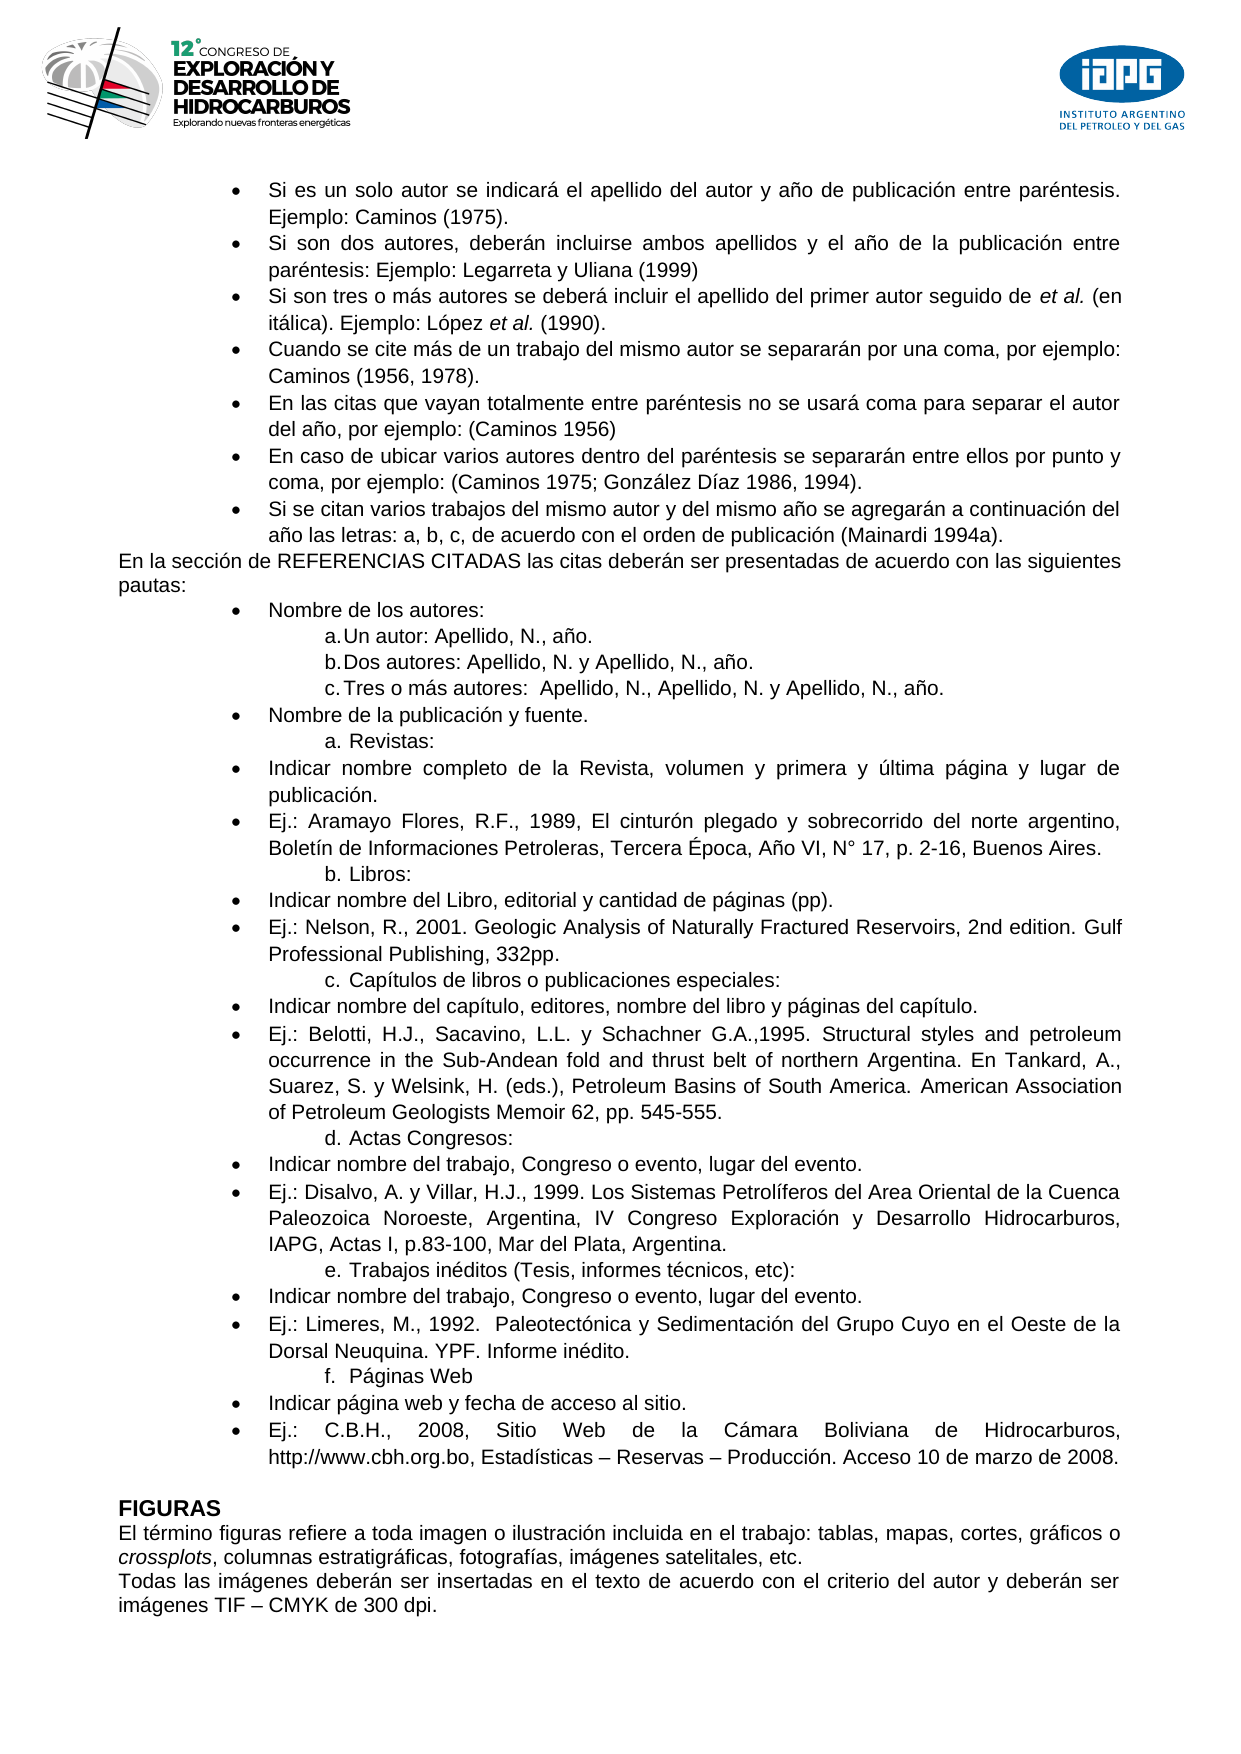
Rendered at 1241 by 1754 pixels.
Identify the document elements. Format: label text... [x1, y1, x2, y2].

list Actas Congresos: [324, 1126, 1122, 1150]
list Un autor: Apellido, N., año. [324, 624, 1122, 648]
text El término figuras refiere a toda imagen o ilustración incluida en el trabajo: tablas, mapas, cortes, gráficos o crossplots, columnas estratigráficas, fotografías, imágenes satelitales, etc. [118, 1521, 1122, 1569]
text En la sección de REFERENCIAS CITADAS las citas deberán ser presentadas de acuerdo con las siguientes pautas: [118, 549, 1122, 597]
list Nombre de la publicación y fuente. [231, 702, 1122, 727]
list Indicar nombre del trabajo, Congreso o evento, lugar del evento. [231, 1152, 1122, 1177]
list Ej.: Nelson, R., 2001. Geologic Analysis of Naturally Fractured Reservoirs, 2nd edition. Gulf Professional Publishing, 332pp. [231, 914, 1122, 966]
subtitle Figuras [118, 1494, 1122, 1521]
list Si son tres o más autores se deberá incluir el apellido del primer autor seguido de et al. (en itálica). Ejemplo: López et al. (1990). [231, 283, 1122, 335]
list Indicar nombre completo de la Revista, volumen y primera y última página y lugar de publicación. [231, 755, 1122, 806]
list Dos autores: Apellido, N. y Apellido, N., año. [324, 650, 1122, 674]
list Si se citan varios trabajos del mismo autor y del mismo año se agregarán a continuación del año las letras: a, b, c, de acuerdo con el orden de publicación (Mainardi 1994a). [231, 496, 1122, 547]
list Revistas: [324, 729, 1122, 753]
list Indicar nombre del trabajo, Congreso o evento, lugar del evento. [231, 1284, 1122, 1309]
text Todas las imágenes deberán ser insertadas en el texto de acuerdo con el criterio del autor y deberán ser imágenes TIF – CMYK de 300 dpi. [118, 1569, 1122, 1617]
list Nombre de los autores: [231, 597, 1122, 622]
list Indicar nombre del Libro, editorial y cantidad de páginas (pp). [231, 887, 1122, 913]
list Capítulos de libros o publicaciones especiales: [324, 968, 1122, 992]
list Ej.: Belotti, H.J., Sacavino, L.L. y Schachner G.A.,1995. Structural styles and petroleum occurrence in the Sub-Andean fold and thrust belt of northern Argentina. En Tankard, A., Suarez, S. y Welsink, H. (eds.), Petroleum Basins of South America. American Association of Petroleum Geologists Memoir 62, pp. 545-555. [231, 1021, 1122, 1124]
list Libros: [324, 861, 1122, 885]
list Trabajos inéditos (Tesis, informes técnicos, etc): [324, 1258, 1122, 1282]
list Si es un solo autor se indicará el apellido del autor y año de publicación entre paréntesis. Ejemplo: Caminos (1975). [231, 177, 1122, 228]
list Indicar nombre del capítulo, editores, nombre del libro y páginas del capítulo. [231, 993, 1122, 1019]
list Si son dos autores, deberán incluirse ambos apellidos y el año de la publicación entre paréntesis: Ejemplo: Legarreta y Uliana (1999) [231, 230, 1122, 282]
list Cuando se cite más de un trabajo del mismo autor se separarán por una coma, por ejemplo: Caminos (1956, 1978). [231, 337, 1122, 388]
list En caso de ubicar varios autores dentro del paréntesis se separarán entre ellos por punto y coma, por ejemplo: (Caminos 1975; González Díaz 1986, 1994). [231, 443, 1122, 494]
list Tres o más autores: Apellido, N., Apellido, N. y Apellido, N., año. [324, 676, 1122, 700]
list Indicar página web y fecha de acceso al sitio. [231, 1390, 1122, 1416]
picture [1059, 45, 1185, 130]
list Ej.: Limeres, M., 1992. Paleotectónica y Sedimentación del Grupo Cuyo en el Oeste de la Dorsal Neuquina. YPF. Informe inédito. [231, 1311, 1122, 1362]
list Ej.: Aramayo Flores, R.F., 1989, El cinturón plegado y sobrecorrido del norte argentino, Boletín de Informaciones Petroleras, Tercera Época, Año VI, N° 17, p. 2-16, Buenos Aires. [231, 808, 1122, 859]
list Ej.: C.B.H., 2008, Sitio Web de de Hidrocarburos, http://www.cbh.org.bo, Estadísticas – Reservas – Producción. Acceso 10 de marzo de 2008. [231, 1417, 1122, 1469]
list En las citas que vayan totalmente entre paréntesis no se usará coma para separar el autor del año, por ejemplo: (Caminos 1956) [231, 390, 1122, 441]
picture [34, 23, 366, 149]
list Ej.: Disalvo, A. y Villar, H.J., 1999. Los Sistemas Petrolíferos del Area Oriental de la Cuenca Paleozoica Noroeste, Argentina, IV Congreso Exploración y Desarrollo Hidrocarburos, IAPG, Actas I, p.83-100, Mar del Plata, Argentina. [231, 1179, 1122, 1256]
list Páginas Web [324, 1364, 1122, 1388]
